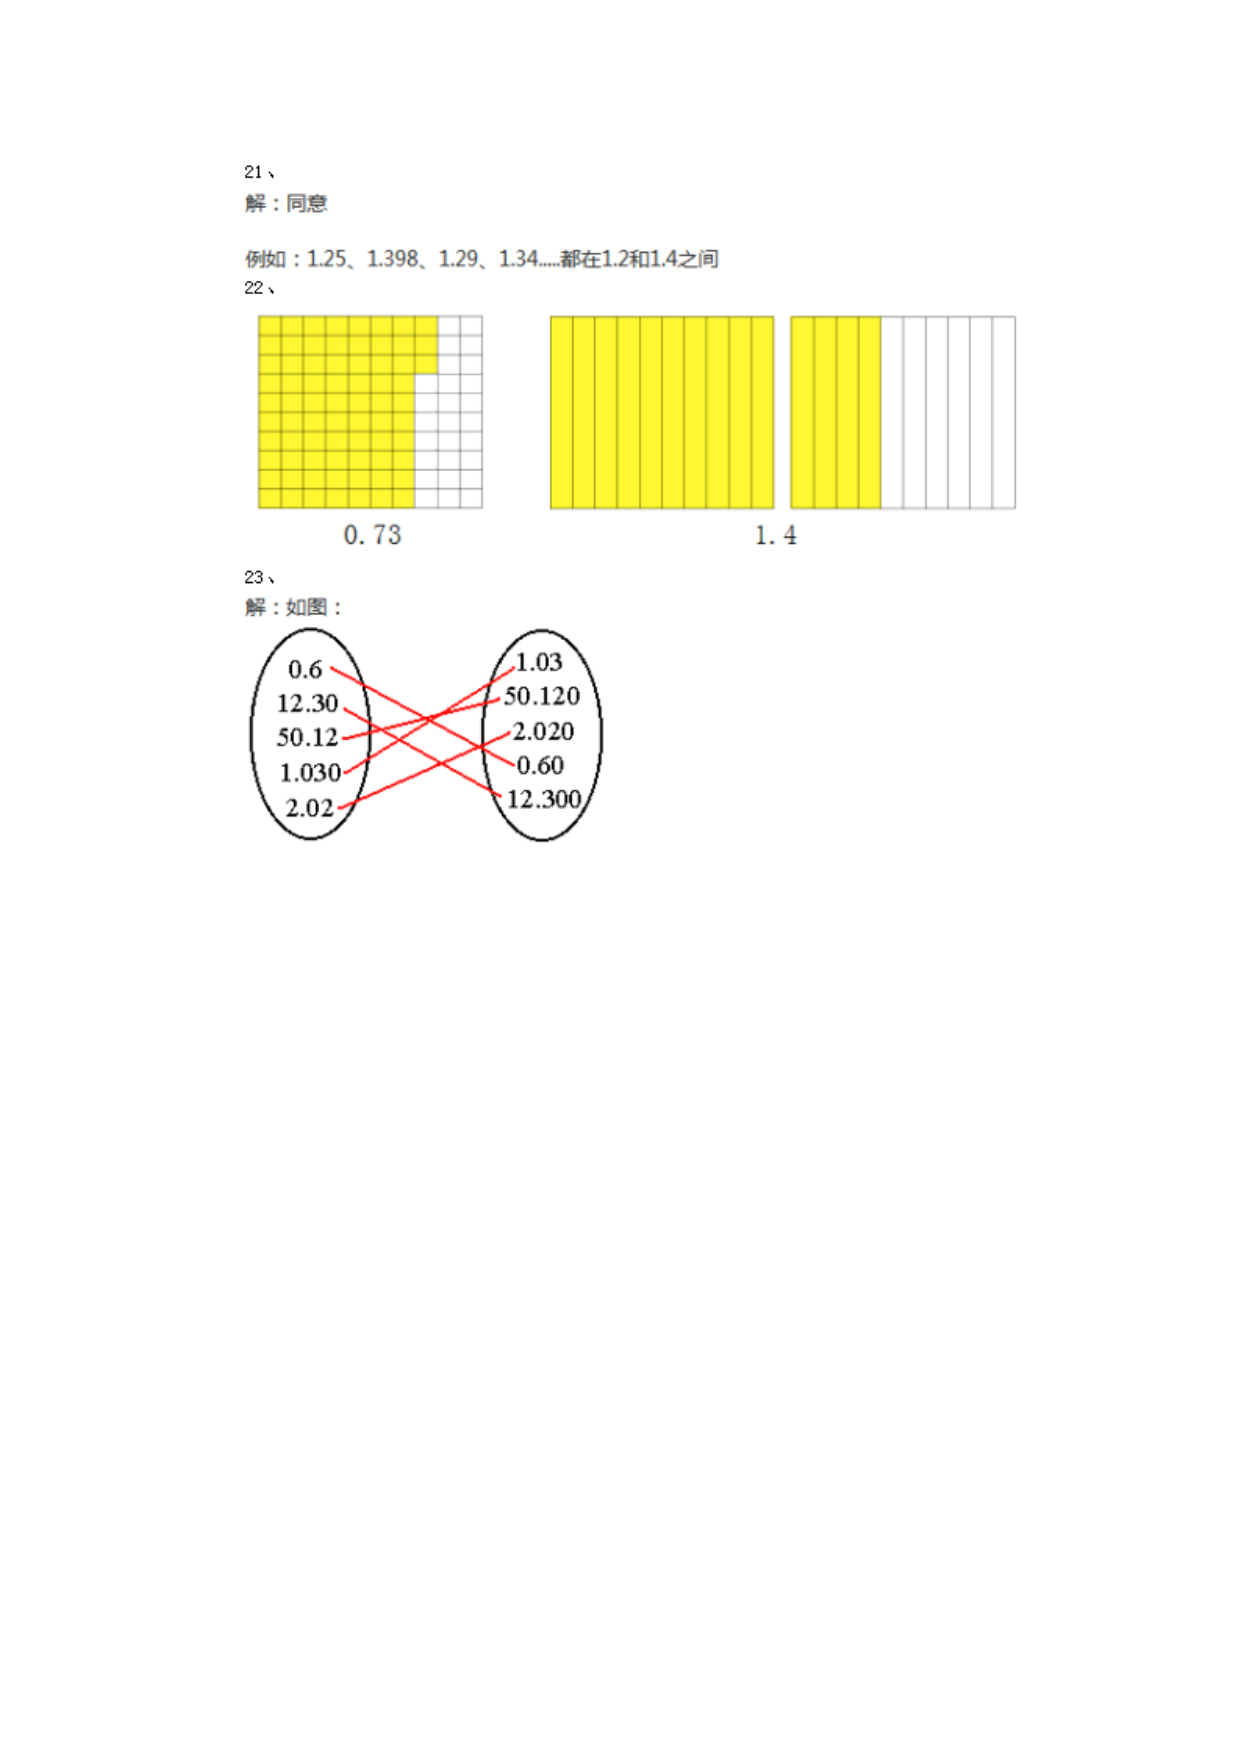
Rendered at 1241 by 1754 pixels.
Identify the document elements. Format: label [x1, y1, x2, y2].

picture [219, 162, 1021, 953]
